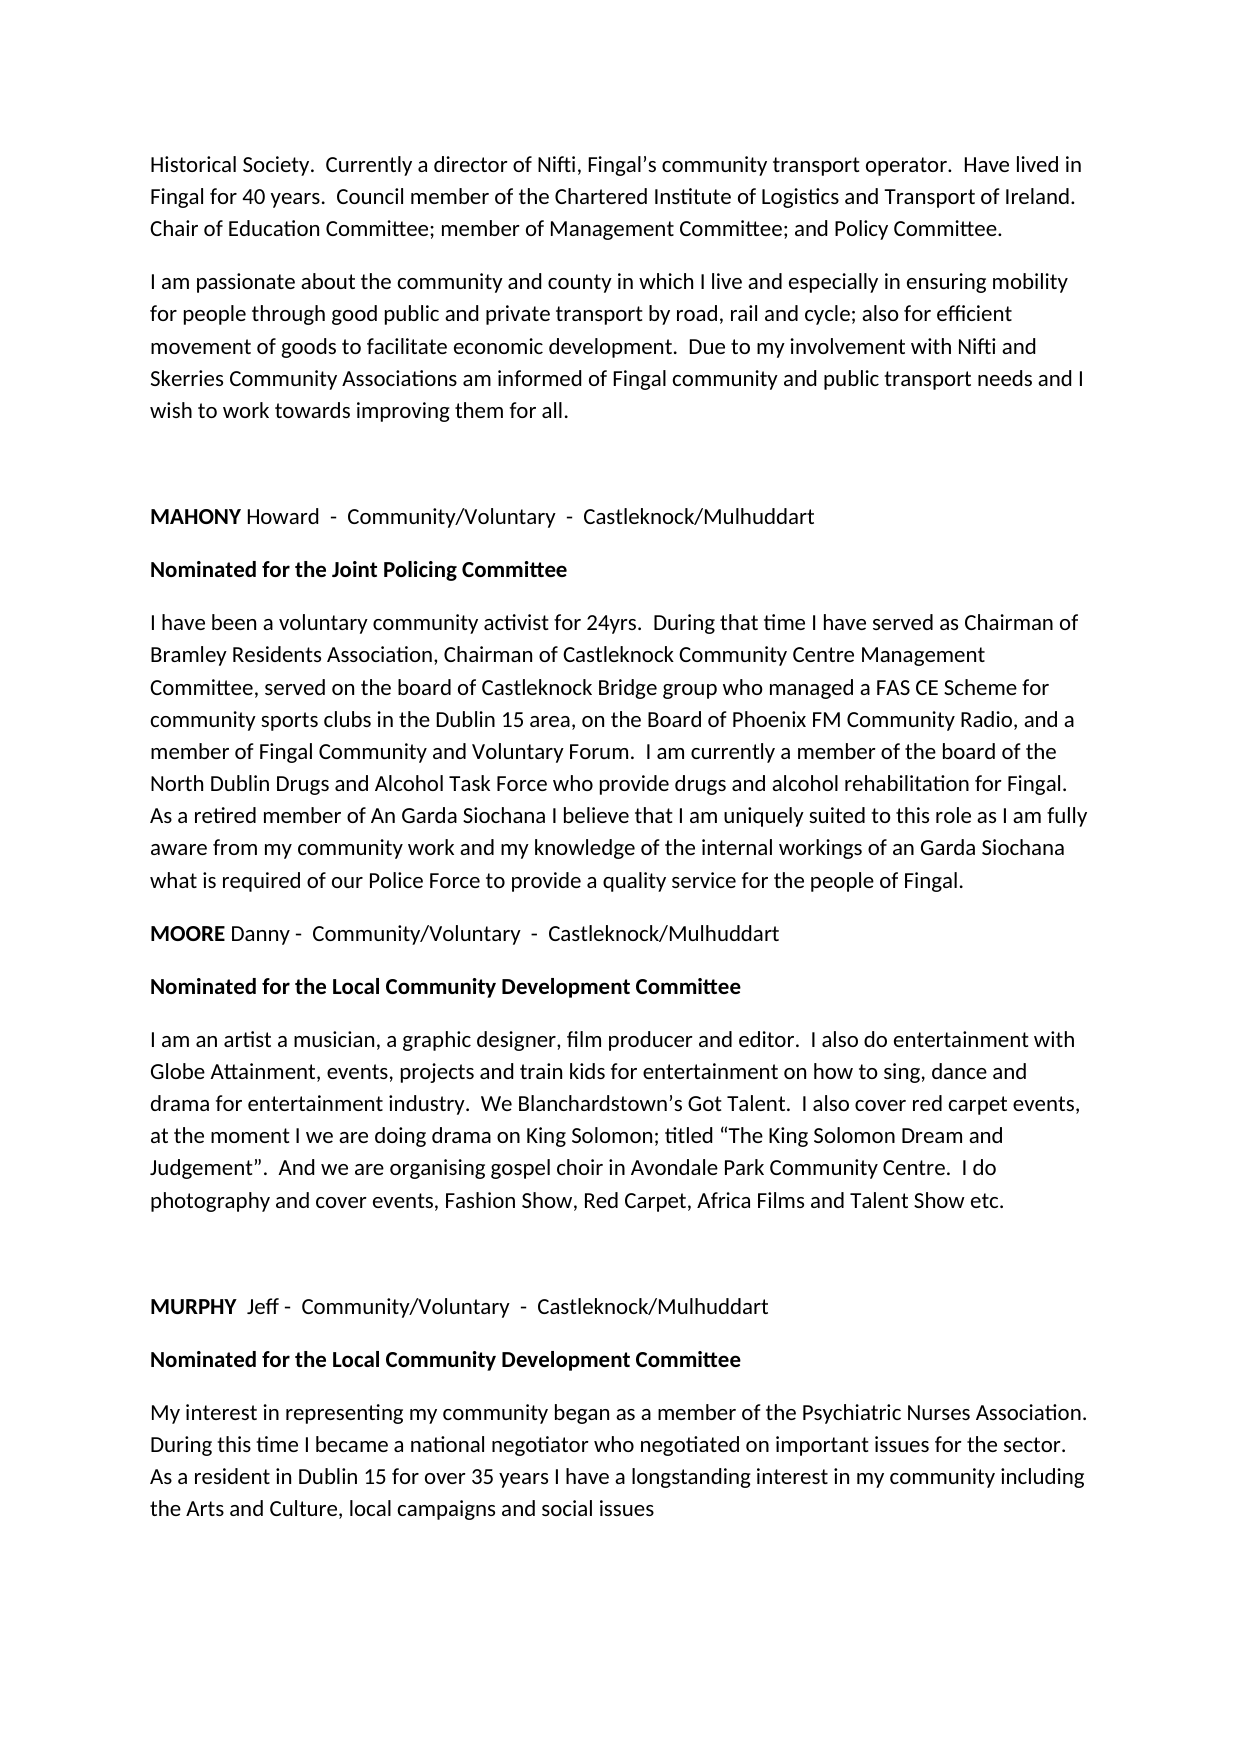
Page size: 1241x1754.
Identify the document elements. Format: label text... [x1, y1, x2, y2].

text Nominated for the Local Community Development Committee [150, 972, 1090, 1000]
text I have been a voluntary community activist for 24yrs. During that time I have served as Chairman of Bramley Residents Association, Chairman of Castleknock Community Centre Management Committee, served on the board of Castleknock Bridge group who managed a FAS CE Scheme for community sports clubs in the Dublin 15 area, on the Board of Phoenix FM Community Radio, and a member of Fingal Community and Voluntary Forum. I am currently a member of the board of the North Dublin Drugs and Alcohol Task Force who provide drugs and alcohol rehabilitation for Fingal. As a retired member of An Garda Siochana I believe that I am uniquely suited to this role as I am fully aware from my community work and my knowledge of the internal workings of an Garda Siochana what is required of our Police Force to provide a quality service for the people of Fingal. [150, 608, 1090, 894]
text I am an artist a musician, a graphic designer, film producer and editor. I also do entertainment with Globe Attainment, events, projects and train kids for entertainment on how to sing, dance and drama for entertainment industry. We Blanchardstown’s Got Talent. I also cover red carpet events, at the moment I we are doing drama on King Solomon; titled “The King Solomon Dream and Judgement”. And we are organising gospel choir in Avondale Park Community Centre. I do photography and cover events, Fashion Show, Red Carpet, Africa Films and Talent Show etc. [150, 1025, 1090, 1214]
text Nominated for the Local Community Development Committee [150, 1345, 1090, 1373]
text I am passionate about the community and county in which I live and especially in ensuring mobility for people through good public and private transport by road, rail and cycle; also for efficient movement of goods to facilitate economic development. Due to my involvement with Nifti and Skerries Community Associations am informed of Fingal community and public transport needs and I wish to work towards improving them for all. [150, 267, 1090, 424]
text My interest in representing my community began as a member of the Psychiatric Nurses Association. During this time I became a national negotiator who negotiated on important issues for the sector. As a resident in Dublin 15 for over 35 years I have a longstanding interest in my community including the Arts and Culture, local campaigns and social issues [150, 1398, 1090, 1522]
text MOORE Danny - Community/Voluntary - Castleknock/Mulhuddart [150, 919, 1090, 947]
text MAHONY Howard - Community/Voluntary - Castleknock/Mulhuddart [150, 502, 1090, 530]
text Nominated for the Joint Policing Committee [150, 555, 1090, 583]
text MURPHY Jeff - Community/Voluntary - Castleknock/Mulhuddart [150, 1292, 1090, 1320]
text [150, 150, 1090, 242]
